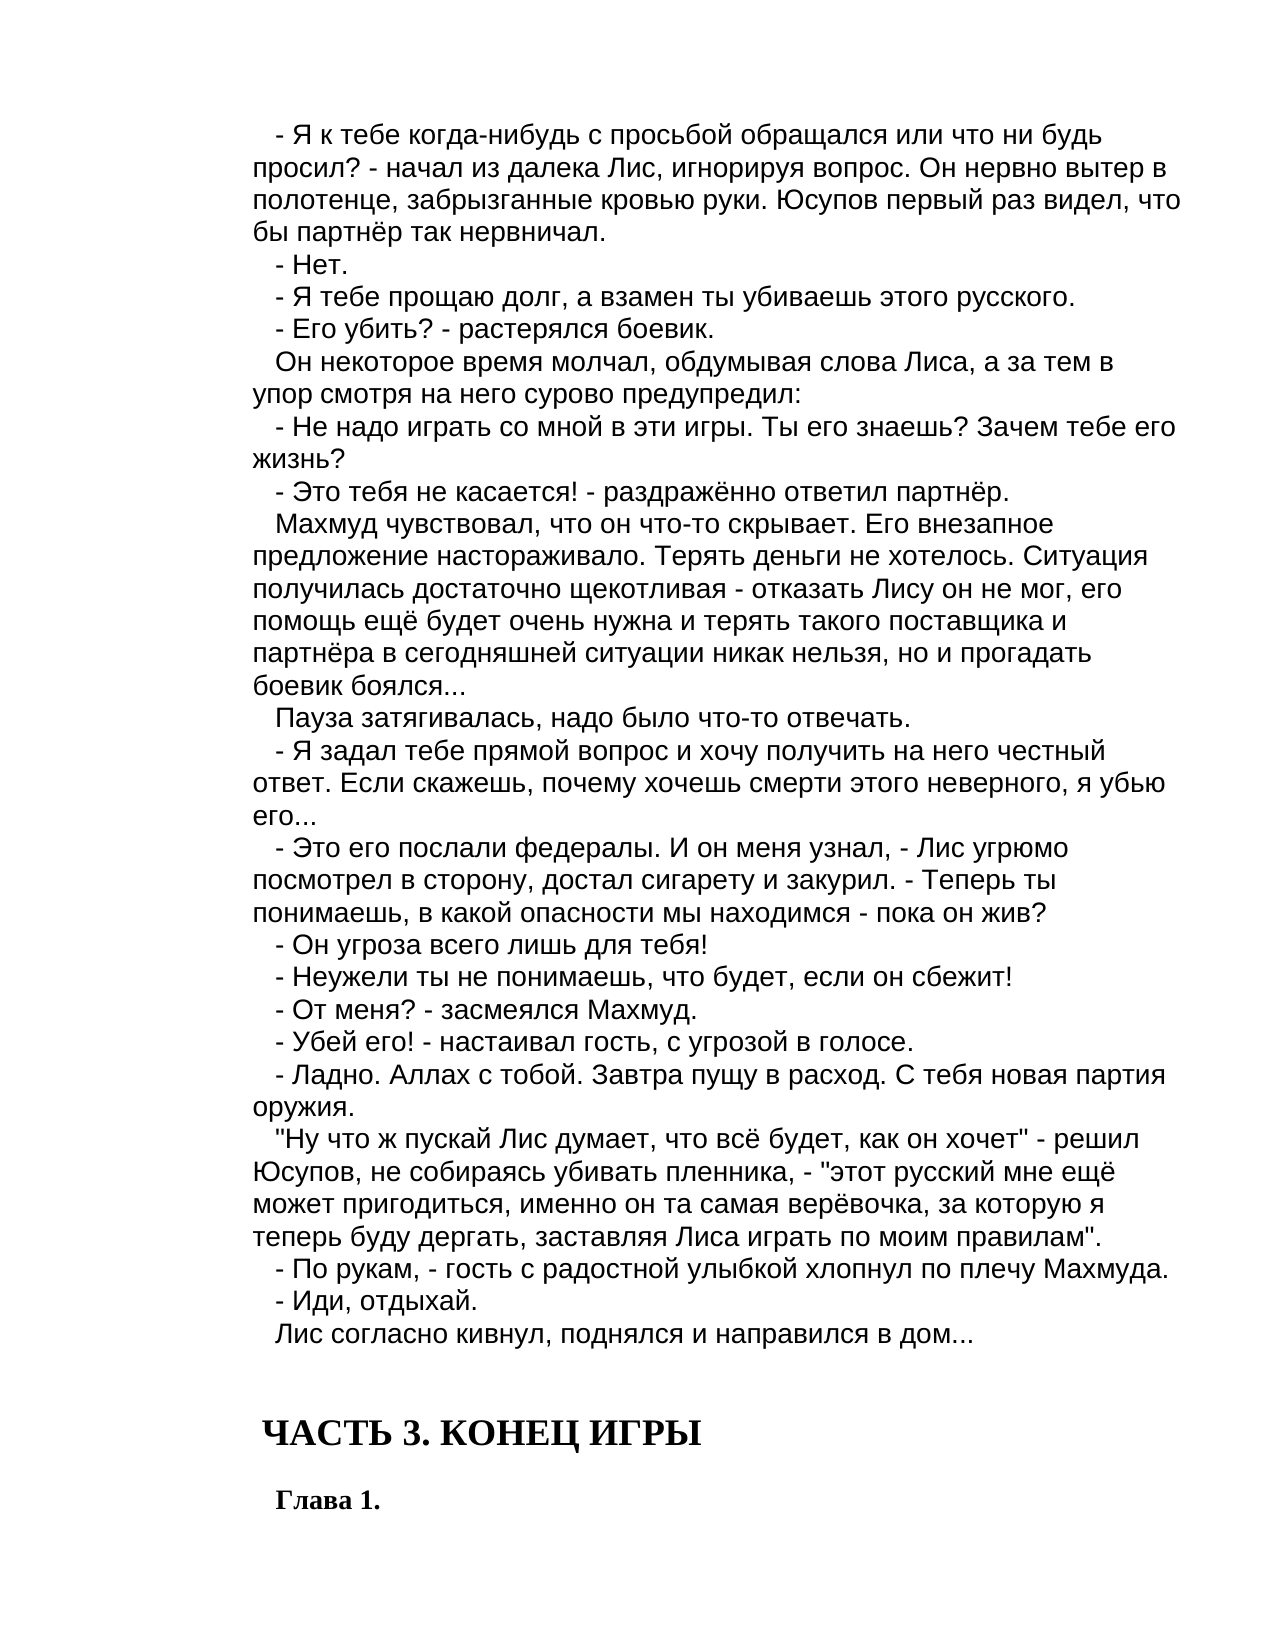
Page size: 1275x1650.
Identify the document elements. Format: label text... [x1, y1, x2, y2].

text Он некоторое время молчал, обдумывая слова Лиса, а за тем в упор смотря на него сурово предупредил: [252, 345, 1186, 410]
text - От меня? - засмеялся Махмуд. [252, 993, 1186, 1025]
text - По рукам, - гость с радостной улыбкой хлопнул по плечу Махмуда. [252, 1252, 1186, 1284]
text Лис согласно кивнул, поднялся и направился в дом... [252, 1317, 1186, 1349]
text Пауза затягивалась, надо было что-то отвечать. [252, 701, 1186, 734]
text - Я к тебе когда-нибудь с просьбой обращался или что ни будь просил? - начал из далека Лис, игнорируя вопрос. Он нервно вытер в полотенце, забрызганные кровью руки. Юсупов первый раз видел, что бы партнёр так нервничал. [252, 118, 1186, 248]
text - Иди, отдыхай. [252, 1284, 1186, 1317]
text - Неужели ты не понимаешь, что будет, если он сбежит! [252, 960, 1186, 993]
subtitle ЧАСТЬ 3. КОНЕЦ ИГРЫ [177, 1411, 1186, 1454]
text Махмуд чувствовал, что он что-то скрывает. Его внезапное предложение настораживало. Терять деньги не хотелось. Ситуация получилась достаточно щекотливая - отказать Лису он не мог, его помощь ещё будет очень нужна и терять такого поставщика и партнёра в сегодняшней ситуации никак нельзя, но и прогадать боевик боялся... [252, 507, 1186, 701]
text - Он угроза всего лишь для тебя! [252, 928, 1186, 960]
text - Его убить? - растерялся боевик. [252, 312, 1186, 345]
text - Ладно. Аллах с тобой. Завтра пущу в расход. С тебя новая партия оружия. [252, 1058, 1186, 1122]
text - Я задал тебе прямой вопрос и хочу получить на него честный ответ. Если скажешь, почему хочешь смерти этого неверного, я убью его... [252, 734, 1186, 831]
text - Это его послали федералы. И он меня узнал, - Лис угрюмо посмотрел в сторону, достал сигарету и закурил. - Теперь ты понимаешь, в какой опасности мы находимся - пока он жив? [252, 831, 1186, 928]
text - Не надо играть со мной в эти игры. Ты его знаешь? Зачем тебе его жизнь? [252, 410, 1186, 474]
subtitle Глава 1. [177, 1483, 1186, 1515]
text "Ну что ж пускай Лис думает, что всё будет, как он хочет" - решил Юсупов, не собираясь убивать пленника, - "этот русский мне ещё может пригодиться, именно он та самая верёвочка, за которую я теперь буду дергать, заставляя Лиса играть по моим правилам". [252, 1122, 1186, 1252]
text - Убей его! - настаивал гость, с угрозой в голосе. [252, 1025, 1186, 1058]
text - Нет. [252, 248, 1186, 280]
text - Это тебя не касается! - раздражённо ответил партнёр. [252, 474, 1186, 507]
text - Я тебе прощаю долг, а взамен ты убиваешь этого русского. [252, 280, 1186, 312]
